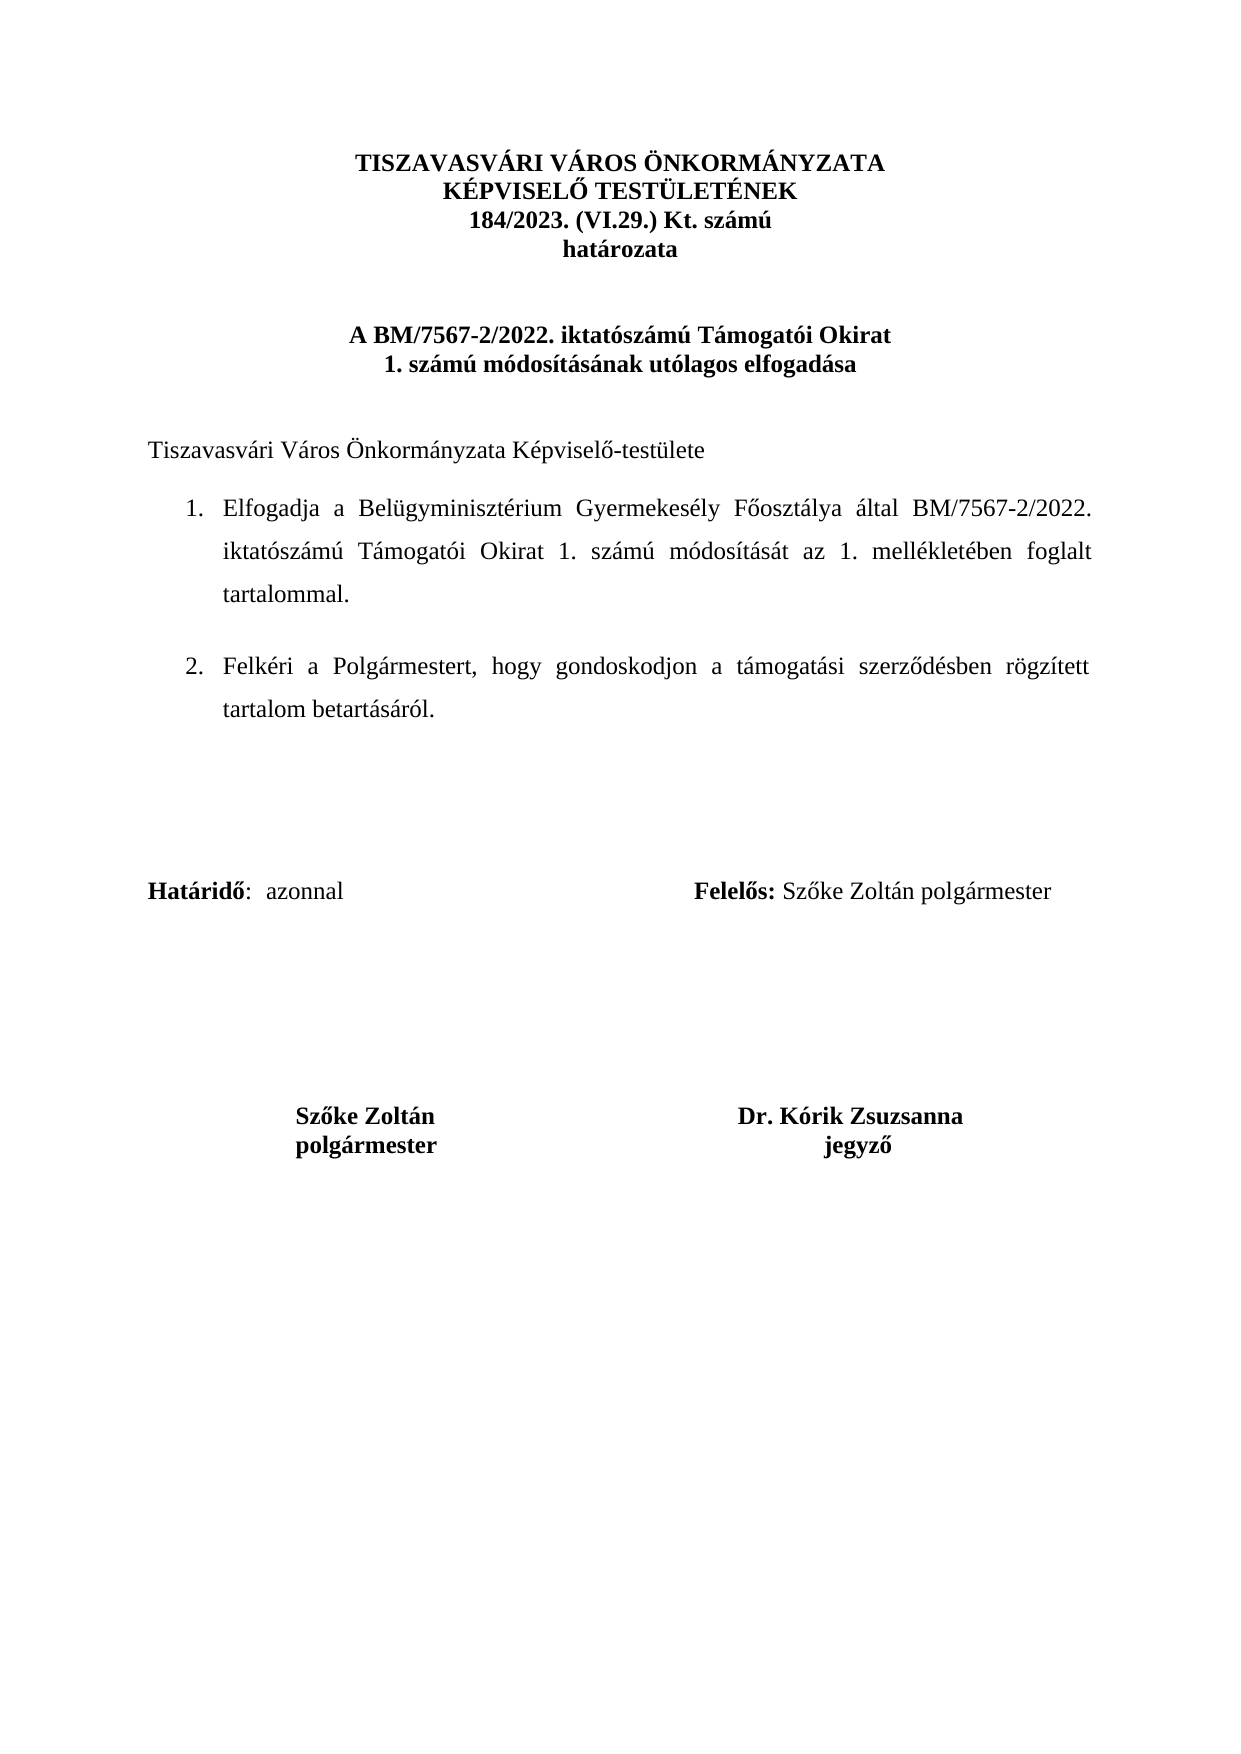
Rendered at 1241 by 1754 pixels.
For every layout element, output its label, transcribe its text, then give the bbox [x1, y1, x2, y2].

text A BM/7567-2/2022. iktatószámú Támogatói Okirat [148, 320, 1093, 349]
list Felkéri a Polgármestert, hogy gondoskodjon a támogatási szerződésben rögzített tartalom betartásáról. [185, 651, 1090, 723]
text határozata [148, 234, 1093, 263]
text polgármester jegyző [221, 1130, 1093, 1159]
text 1. számú módosításának utólagos elfogadása [148, 349, 1093, 378]
text Szőke Zoltán Dr. Kórik Zsuzsanna [221, 1101, 1093, 1130]
text Határidő: azonnal Felelős: Szőke Zoltán polgármester [148, 876, 1090, 905]
text TISZAVASVÁRI VÁROS ÖNKORMÁNYZATA [148, 148, 1093, 176]
list Elfogadja a Belügyminisztérium Gyermekesély Főosztálya által BM/7567-2/2022. iktatószámú Támogatói Okirat 1. számú módosítását az 1. mellékletében foglalt tartalommal. [185, 493, 1093, 608]
text 184/2023. (VI.29.) Kt. számú [148, 205, 1093, 234]
text KÉPVISELŐ TESTÜLETÉNEK [148, 176, 1093, 205]
text Tiszavasvári Város Önkormányzata Képviselő-testülete [148, 435, 1093, 464]
